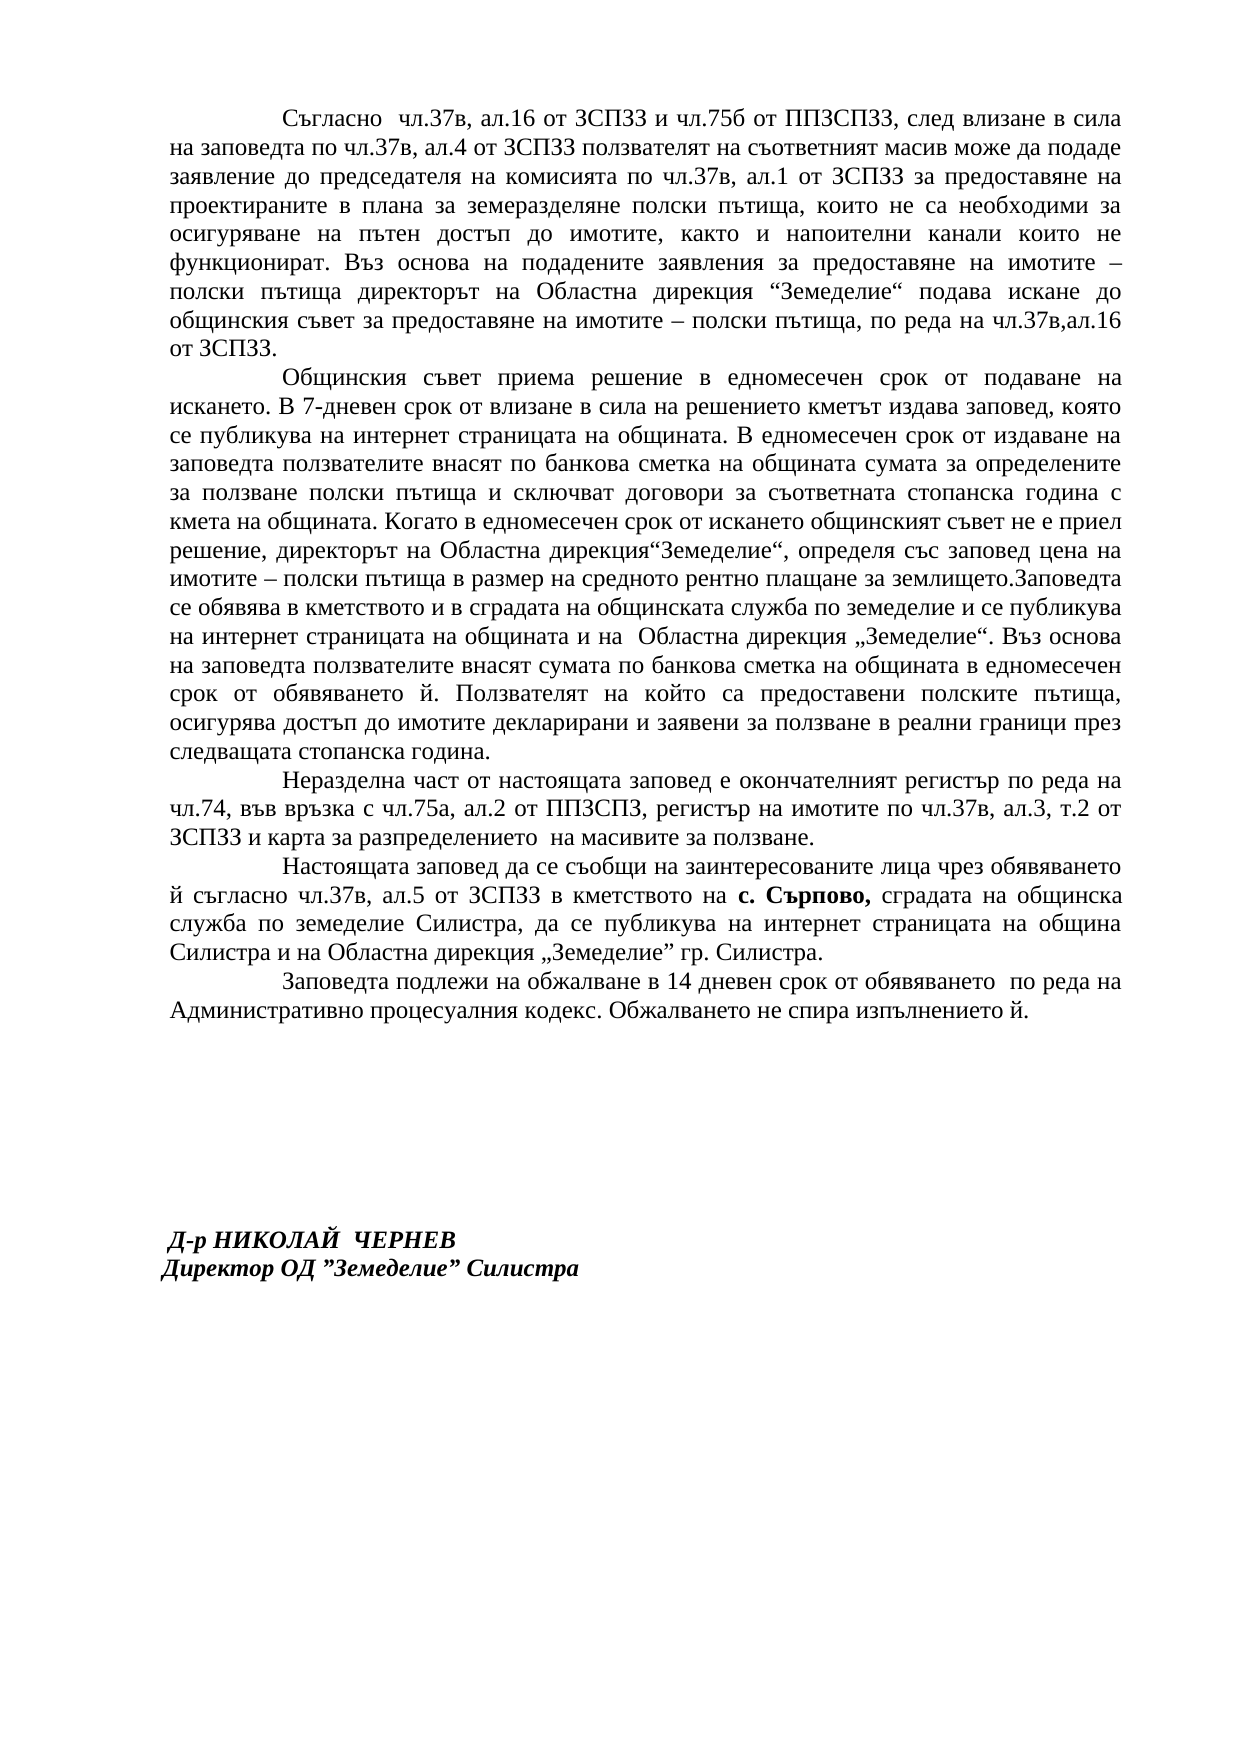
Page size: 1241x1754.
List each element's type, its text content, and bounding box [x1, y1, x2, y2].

text Заповедта подлежи на обжалване в 14 дневен срок от обявяването по реда на Административно процесуалния кодекс. Обжалването не спира изпълнението й. [169, 966, 1123, 1023]
text Директор ОД ”Земеделие” Силистра [162, 1253, 1034, 1282]
text Настоящата заповед да се съобщи на заинтересованите лица чрез обявяването й съгласно чл.37в, ал.5 от ЗСПЗЗ в кметството на с. Сърпово, сградата на общинска служба по земеделие Силистра, да се публикува на интернет страницата на община Силистра и на Областна дирекция „Земеделие” гр. Силистра. [169, 851, 1123, 966]
text Д-р НИКОЛАЙ ЧЕРНЕВ [162, 1225, 1034, 1253]
text Съгласно чл.37в, ал.16 от ЗСПЗЗ и чл.75б от ППЗСПЗЗ, след влизане в сила на заповедта по чл.37в, ал.4 от ЗСПЗЗ ползвателят на съответният масив може да подаде заявление до председателя на комисията по чл.37в, ал.1 от ЗСПЗЗ за предоставяне на проектираните в плана за земеразделяне полски пътища, които не са необходими за осигуряване на пътен достъп до имотите, както и напоителни канали които не функционират. Въз основа на подадените заявления за предоставяне на имотите – полски пътища директорът на Областна дирекция “Земеделие“ подава искане до общинския съвет за предоставяне на имотите – полски пътища, по реда на чл.37в,ал.16 от ЗСПЗЗ. [169, 103, 1123, 362]
text Общинския съвет приема решение в едномесечен срок от подаване на искането. В 7-дневен срок от влизане в сила на решението кметът издава заповед, която се публикува на интернет страницата на общината. В едномесечен срок от издаване на заповедта ползвателите внасят по банкова сметка на общината сумата за определените за ползване полски пътища и сключват договори за съответната стопанска година с кмета на общината. Когато в едномесечен срок от искането общинският съвет не е приел решение, директорът на Областна дирекция“Земеделие“, определя със заповед цена на имотите – полски пътища в размер на средното рентно плащане за землището.Заповедта се обявява в кметството и в сградата на общинската служба по земеделие и се публикува на интернет страницата на общината и на Областна дирекция „Земеделие“. Въз основа на заповедта ползвателите внасят сумата по банкова сметка на общината в едномесечен срок от обявяването й. Ползвателят на който са предоставени полските пътища, осигурява достъп до имотите декларирани и заявени за ползване в реални граници през следващата стопанска година. [169, 362, 1123, 765]
text Неразделна част от настоящата заповед е окончателният регистър по реда на чл.74, във връзка с чл.75а, ал.2 от ППЗСПЗ, регистър на имотите по чл.37в, ал.3, т.2 от ЗСПЗЗ и карта за разпределението на масивите за ползване. [169, 765, 1123, 851]
